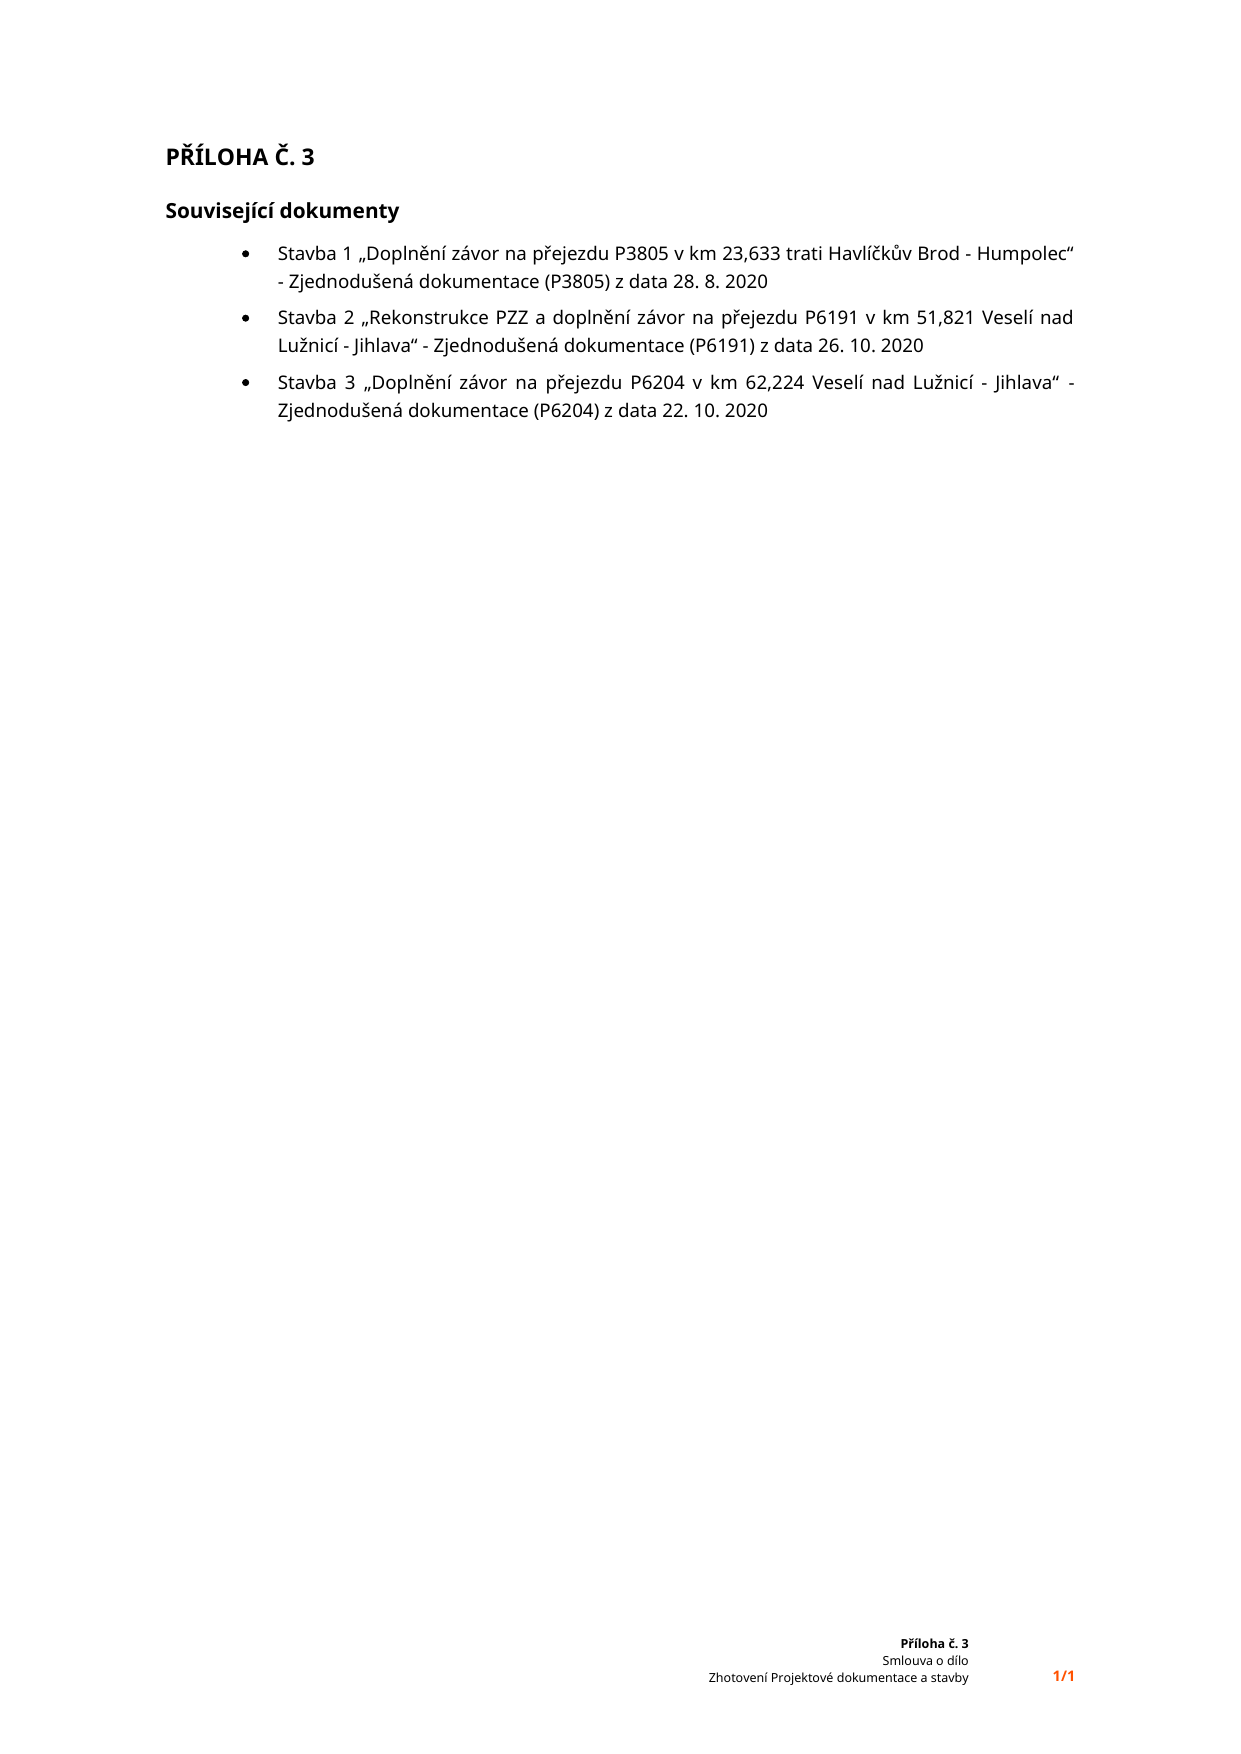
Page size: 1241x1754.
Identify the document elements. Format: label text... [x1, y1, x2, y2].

text Související dokumenty [165, 197, 1075, 225]
text Stavba 1 „Doplnění závor na přejezdu P3805 v km 23,633 trati Havlíčkův Brod - Humpolec“ - Zjednodušená dokumentace (P3805) z data 28. 8. 2020 [242, 240, 1075, 294]
text Stavba 3 „Doplnění závor na přejezdu P6204 v km 62,224 Veselí nad Lužnicí - Jihlava“ - Zjednodušená dokumentace (P6204) z data 22. 10. 2020 [242, 369, 1075, 423]
text Příloha č. 3 [165, 141, 1075, 173]
text Stavba 2 „Rekonstrukce PZZ a doplnění závor na přejezdu P6191 v km 51,821 Veselí nad Lužnicí - Jihlava“ - Zjednodušená dokumentace (P6191) z data 26. 10. 2020 [242, 305, 1075, 358]
